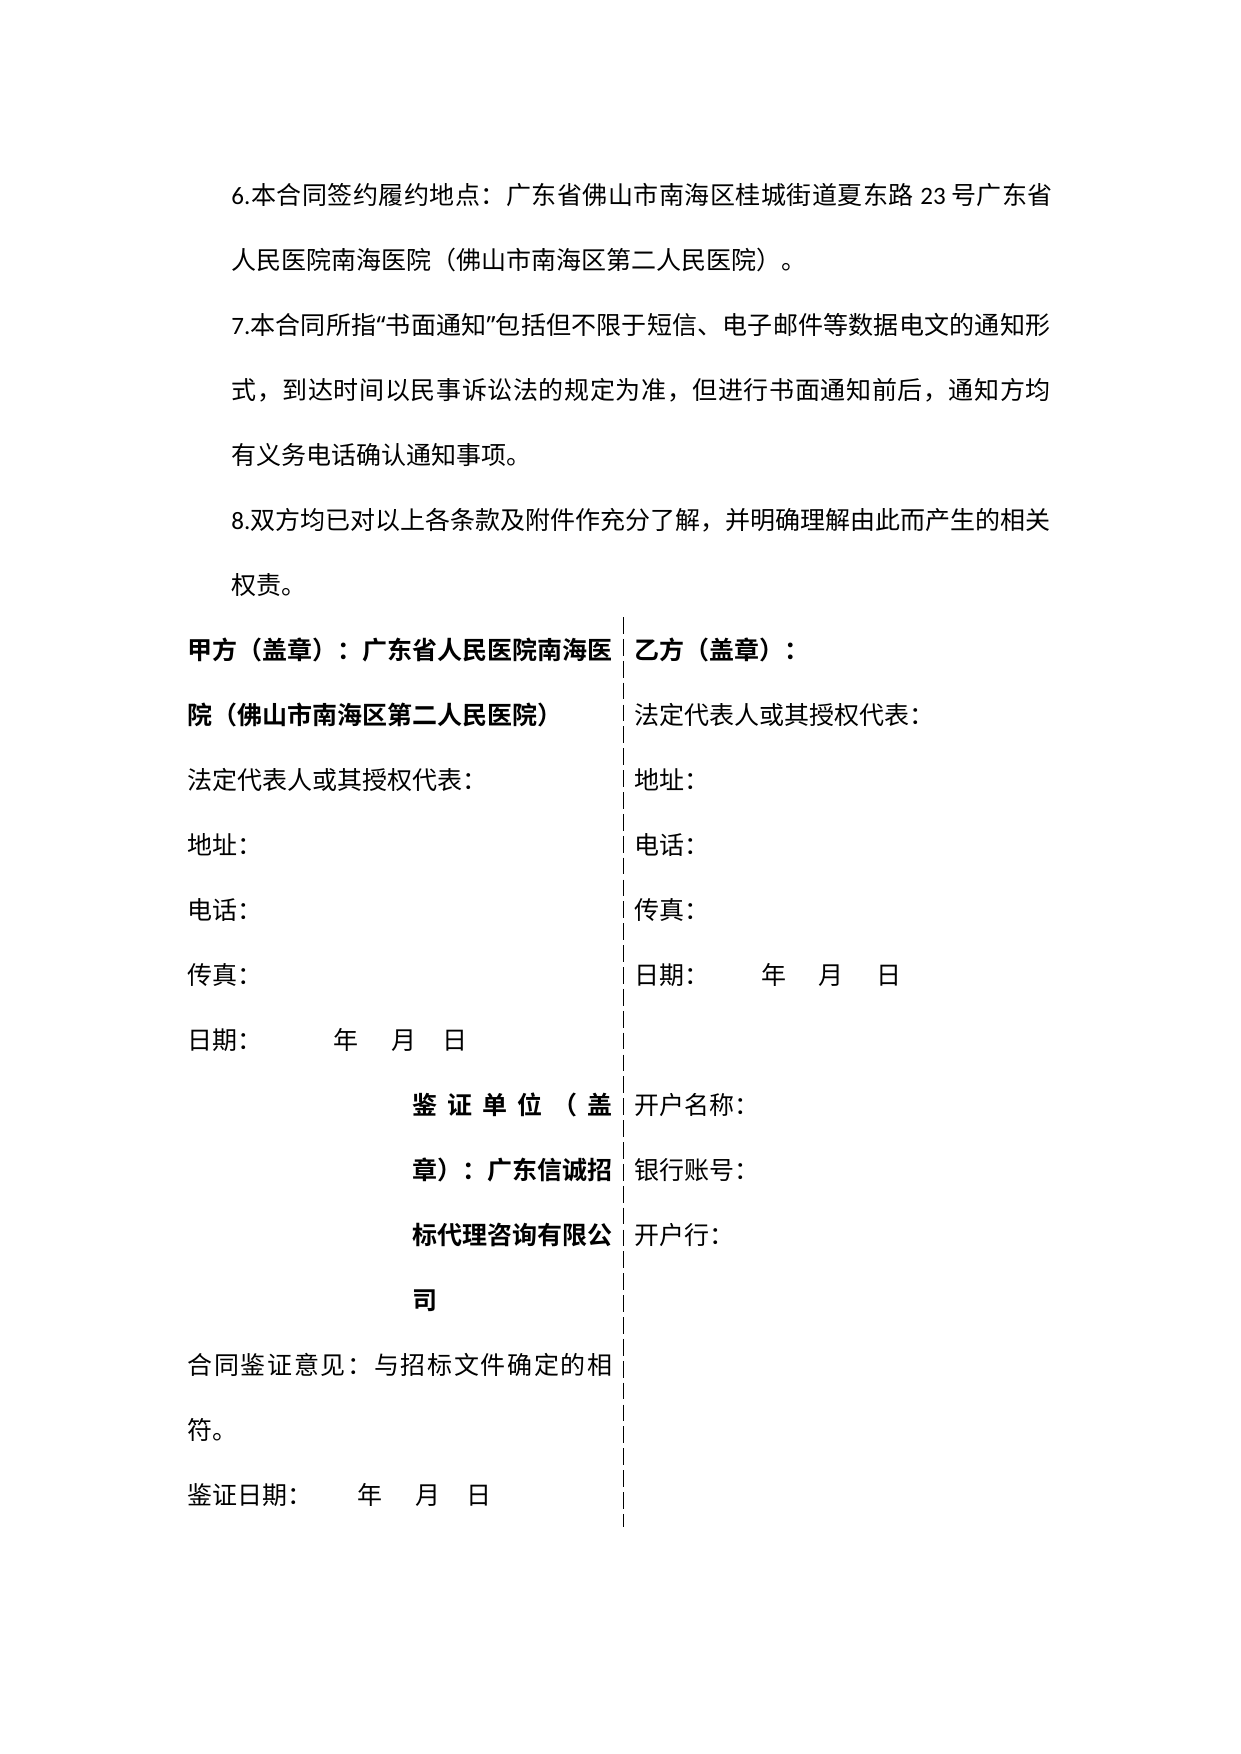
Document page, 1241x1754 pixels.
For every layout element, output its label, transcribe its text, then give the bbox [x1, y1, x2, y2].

table_cell 开户名称： 银行账号： 开户行： [624, 1072, 1041, 1527]
text 7.本合同所指“书面通知”包括但不限于短信、电子邮件等数据电文的通知形式，到达时间以民事诉讼法的规定为准，但进行书面通知前后，通知方均有义务电话确认通知事项。 [231, 292, 1053, 487]
table_cell 鉴证单位（盖章）：广东信诚招标代理咨询有限公司 合同鉴证意见：与招标文件确定的相符。 鉴证日期： 年 月 日 [176, 1072, 623, 1527]
text 8.双方均已对以上各条款及附件作充分了解，并明确理解由此而产生的相关权责。 [231, 487, 1053, 617]
text 6.本合同签约履约地点：广东省佛山市南海区桂城街道夏东路23号广东省人民医院南海医院（佛山市南海区第二人民医院）。 [231, 162, 1053, 292]
table_header 乙方（盖章）： 法定代表人或其授权代表： 地址： 电话： 传真： 日期： 年 月 日 [624, 617, 1041, 1072]
table_header 甲方（盖章）：广东省人民医院南海医院（佛山市南海区第二人民医院） 法定代表人或其授权代表： 地址： 电话： 传真： 日期： 年 月 日 [176, 617, 623, 1072]
